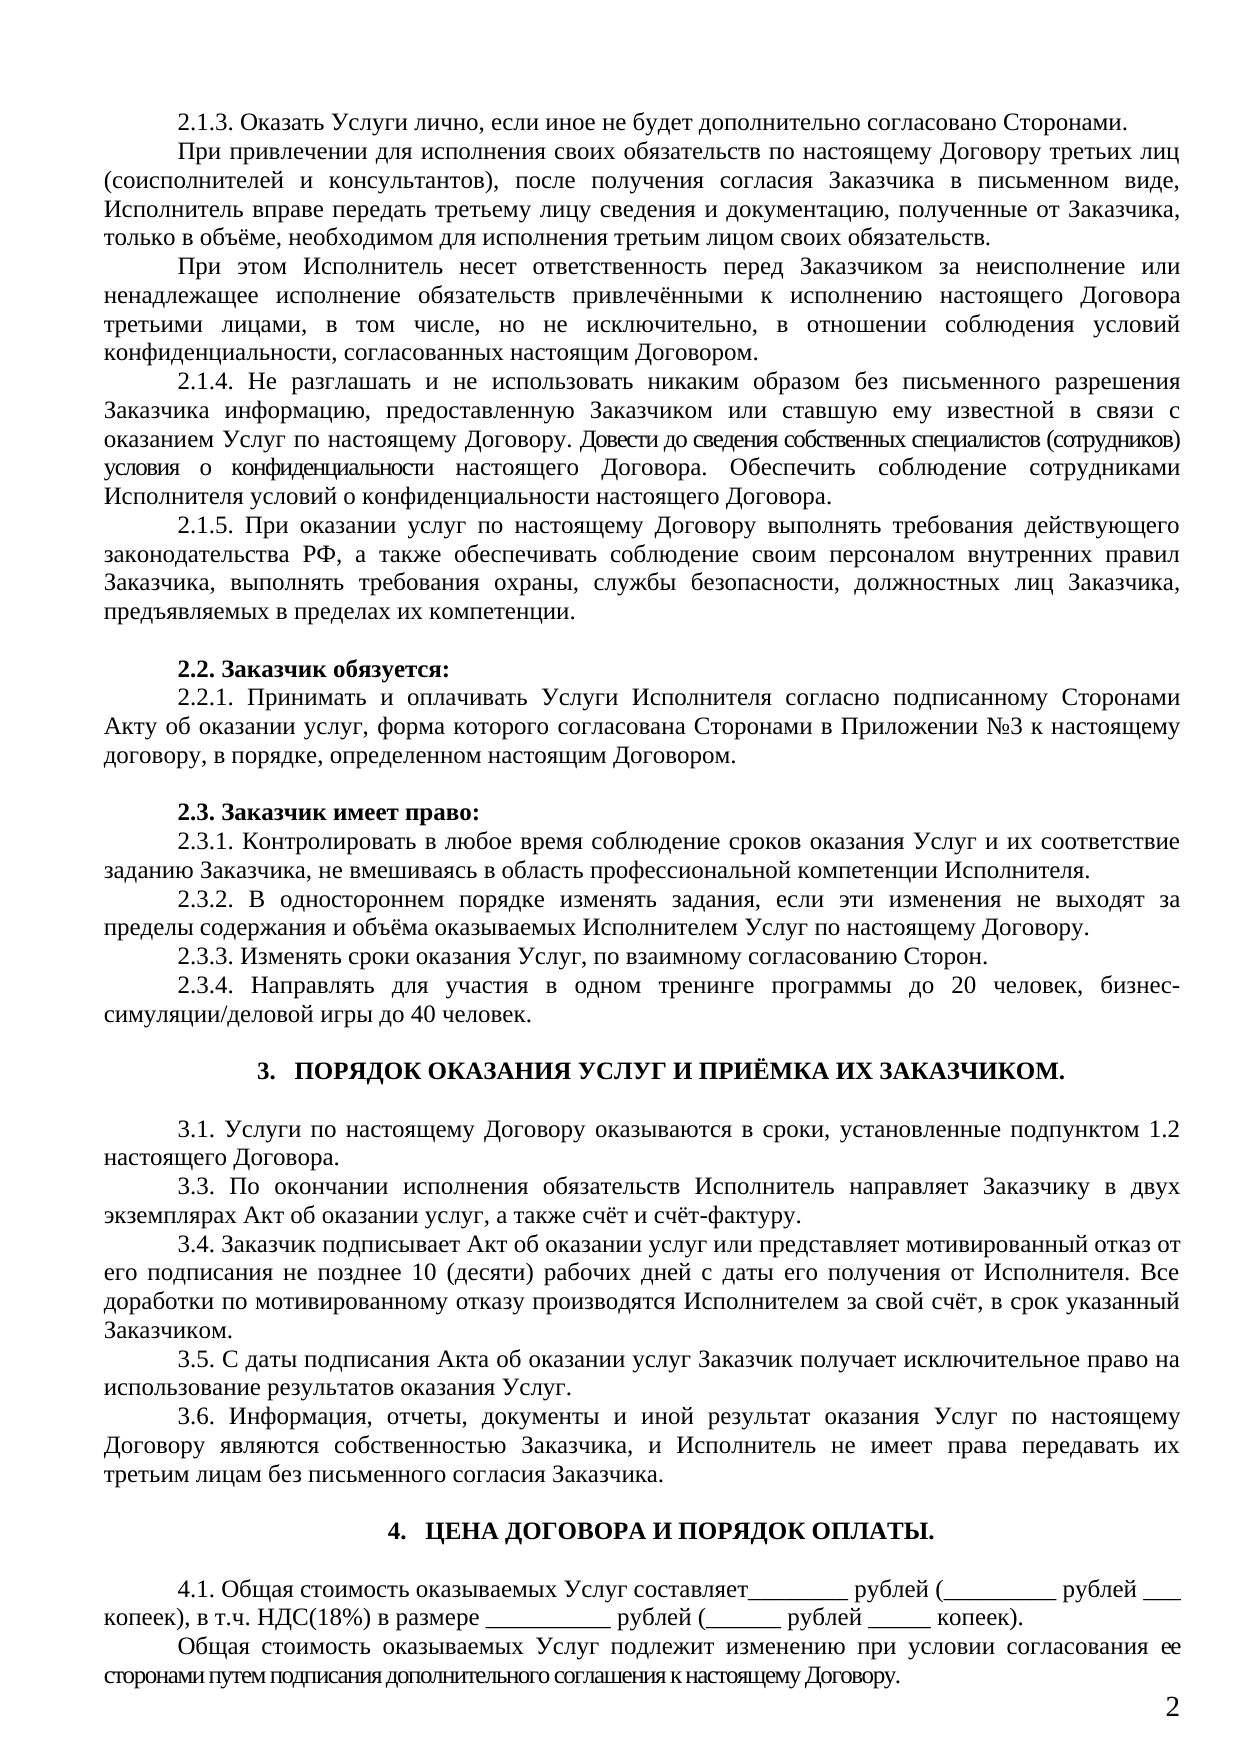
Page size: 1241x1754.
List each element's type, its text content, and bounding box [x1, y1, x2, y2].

text 4.1. Общая стоимость оказываемых Услуг составляет________ рублей (_________ рублей ___ копеек), в т.ч. НДС(18%) в размере __________ рублей (______ рублей _____ копеек). [103, 1574, 1181, 1631]
text При привлечении для исполнения своих обязательств по настоящему Договору третьих лиц (соисполнителей и консультантов), после получения согласия Заказчика в письменном виде, Исполнитель вправе передать третьему лицу сведения и документацию, полученные от Заказчика, только в объёме, необходимом для исполнения третьим лицом своих обязательств. [103, 136, 1181, 251]
text 2.3.1. Контролировать в любое время соблюдение сроков оказания Услуг и их соответствие заданию Заказчика, не вмешиваясь в область профессиональной компетенции Исполнителя. [103, 826, 1181, 884]
text 3.6. Информация, отчеты, документы и иной результат оказания Услуг по настоящему Договору являются собственностью Заказчика, и Исполнитель не имеет права передавать их третьим лицам без письменного согласия Заказчика. [103, 1401, 1181, 1487]
text 2.1.3. Оказать Услуги лично, если иное не будет дополнительно согласовано Сторонами. [103, 107, 1181, 136]
text 3.1. Услуги по настоящему Договору оказываются в сроки, установленные подпунктом 1.2 настоящего Договора. [103, 1114, 1181, 1171]
list ПОРЯДОК ОКАЗАНИЯ УСЛУГ И ПРИЁМКА ИХ ЗАКАЗЧИКОМ. [141, 1056, 1181, 1085]
text 2.3.3. Изменять сроки оказания Услуг, по взаимному согласованию Сторон. [103, 941, 1181, 970]
text 2.2. Заказчик обязуется: [103, 654, 1181, 682]
text При этом Исполнитель несет ответственность перед Заказчиком за неисполнение или ненадлежащее исполнение обязательств привлечёнными к исполнению настоящего Договора третьими лицами, в том числе, но не исключительно, в отношении соблюдения условий конфиденциальности, согласованных настоящим Договором. [103, 251, 1181, 366]
text 2.1.5. При оказании услуг по настоящему Договору выполнять требования действующего законодательства РФ, а также обеспечивать соблюдение своим персоналом внутренних правил Заказчика, выполнять требования охраны, службы безопасности, должностных лиц Заказчика, предъявляемых в пределах их компетенции. [103, 510, 1181, 625]
text 2.3.4. Направлять для участия в одном тренинге программы до 20 человек, бизнес-симуляции/деловой игры до 40 человек. [103, 970, 1181, 1027]
text 3.5. С даты подписания Акта об оказании услуг Заказчик получает исключительное право на использование результатов оказания Услуг. [103, 1344, 1181, 1401]
text 2.2.1. Принимать и оплачивать Услуги Исполнителя согласно подписанному Сторонами Акту об оказании услуг, форма которого согласована Сторонами в Приложении №3 к настоящему договору, в порядке, определенном настоящим Договором. [103, 682, 1181, 769]
text 2.1.4. Не разглашать и не использовать никаким образом без письменного разрешения Заказчика информацию, предоставленную Заказчиком или ставшую ему известной в связи с оказанием Услуг по настоящему Договору. Довести до сведения собственных специалистов (сотрудников) условия о конфиденциальности настоящего Договора. Обеспечить соблюдение сотрудниками Исполнителя условий о конфиденциальности настоящего Договора. [103, 366, 1181, 510]
text 3.4. Заказчик подписывает Акт об оказании услуг или представляет мотивированный отказ от его подписания не позднее 10 (десяти) рабочих дней с даты его получения от Исполнителя. Все доработки по мотивированному отказу производятся Исполнителем за свой счёт, в срок указанный Заказчиком. [103, 1229, 1181, 1344]
text Общая стоимость оказываемых Услуг подлежит изменению при условии согласования ее сторонами путем подписания дополнительного соглашения к настоящему Договору. [103, 1631, 1181, 1689]
list ЦЕНА ДОГОВОРА И ПОРЯДОК ОПЛАТЫ. [141, 1516, 1181, 1545]
text 3.3. По окончании исполнения обязательств Исполнитель направляет Заказчику в двух экземплярах Акт об оказании услуг, а также счёт и счёт-фактуру. [103, 1171, 1181, 1229]
text 2.3. Заказчик имеет право: [103, 797, 1181, 826]
text 2.3.2. В одностороннем порядке изменять задания, если эти изменения не выходят за пределы содержания и объёма оказываемых Исполнителем Услуг по настоящему Договору. [103, 884, 1181, 941]
